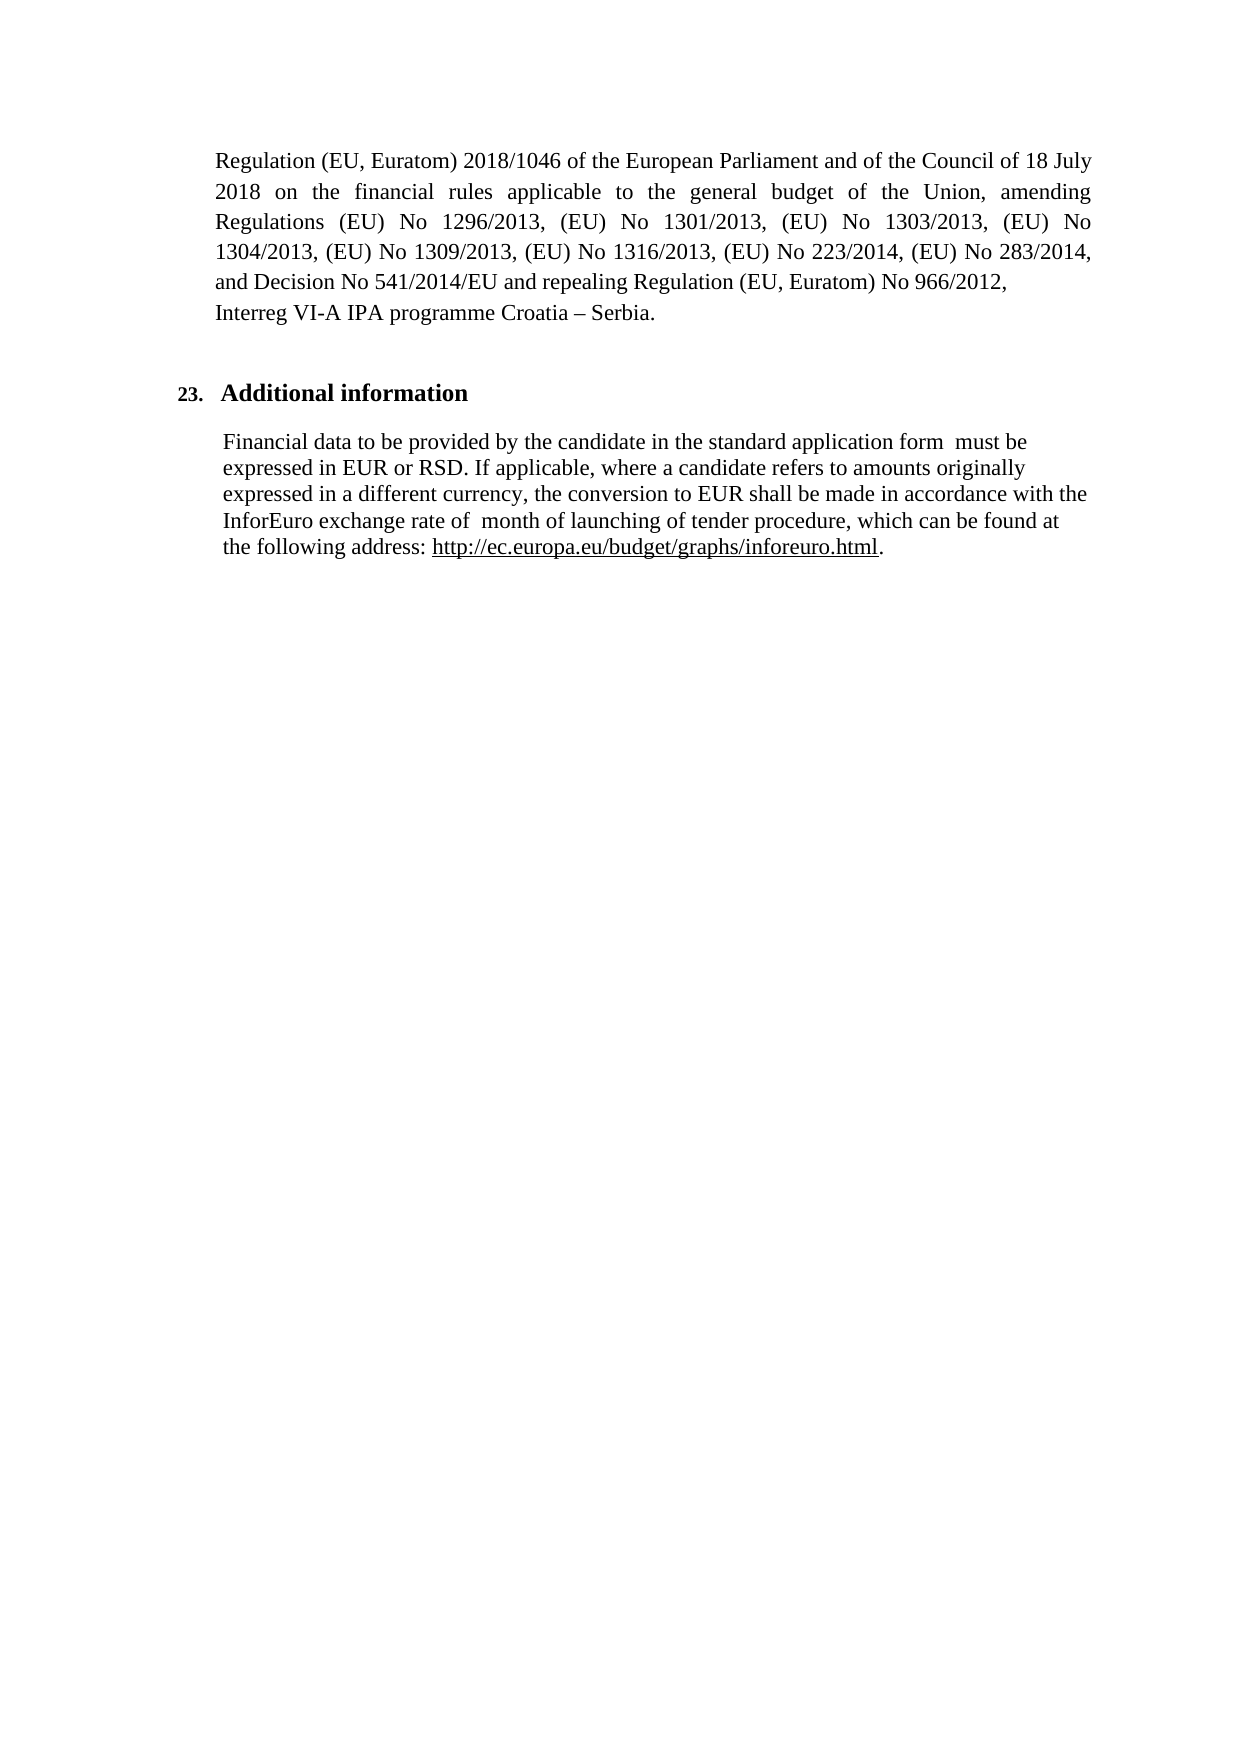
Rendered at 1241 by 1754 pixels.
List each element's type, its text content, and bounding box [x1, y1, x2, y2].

list Regulation (EU, Euratom) 2018/1046 of the European Parliament and of the Council of 18 July 2018 on the financial rules applicable to the general budget of the Union, amending Regulations (EU) No 1296/2013, (EU) No 1301/2013, (EU) No 1303/2013, (EU) No 1304/2013, (EU) No 1309/2013, (EU) No 1316/2013, (EU) No 223/2014, (EU) No 283/2014, and Decision No 541/2014/EU and repealing Regulation (EU, Euratom) No 966/2012, [215, 148, 1093, 295]
text Financial data to be provided by the candidate in the standard application form must be expressed in EUR or RSD. If applicable, where a candidate refers to amounts originally expressed in a different currency, the conversion to EUR shall be made in accordance with the InforEuro exchange rate of month of launching of tender procedure, which can be found at the following address: http://ec.europa.eu/budget/graphs/inforeuro.html. [223, 428, 1092, 559]
list Additional information [177, 378, 1092, 407]
list Interreg VI-A IPA programme Croatia – Serbia. [215, 299, 1093, 325]
